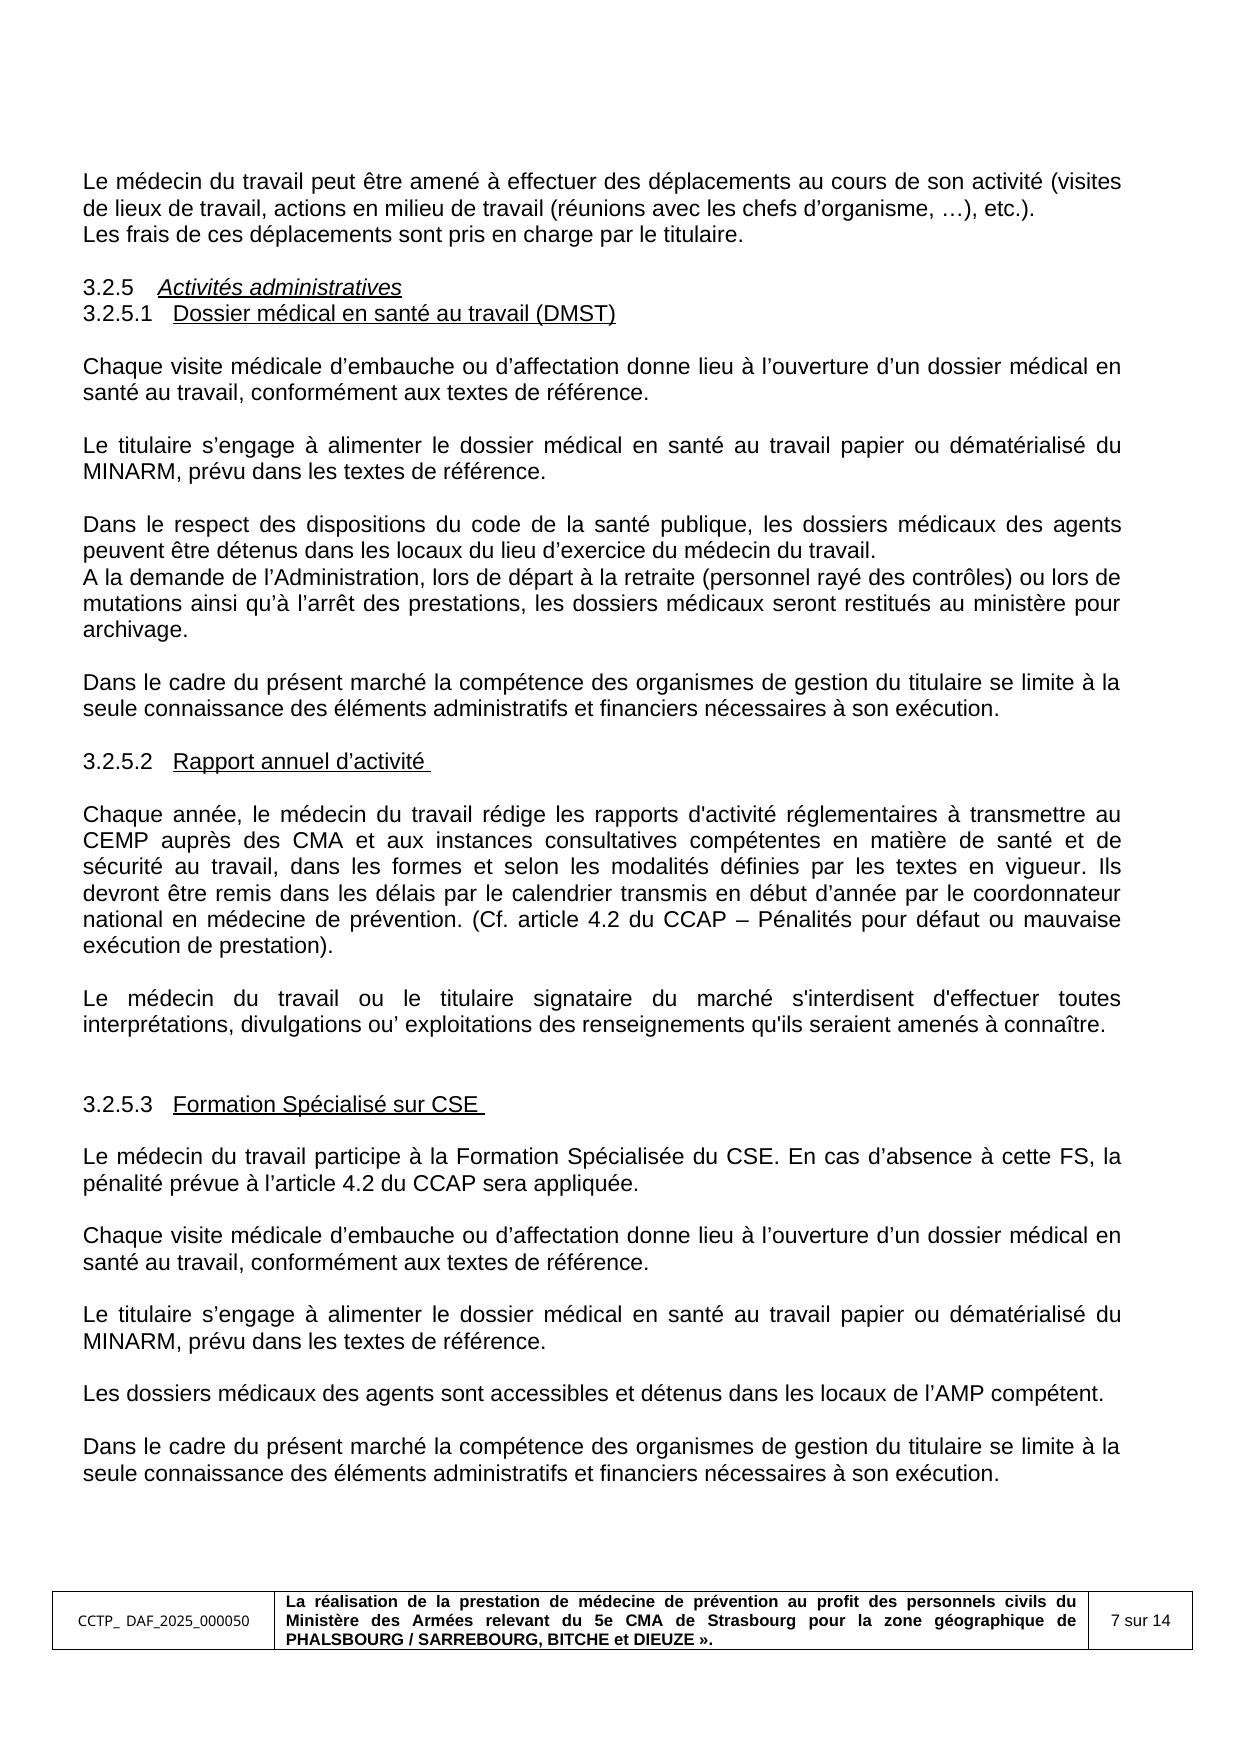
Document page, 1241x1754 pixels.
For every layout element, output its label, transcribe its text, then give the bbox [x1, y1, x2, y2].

text A la demande de l’Administration, lors de départ à la retraite (personnel rayé des contrôles) ou lors de mutations ainsi qu’à l’arrêt des prestations, les dossiers médicaux seront restitués au ministère pour archivage. [83, 563, 1122, 642]
text Chaque visite médicale d’embauche ou d’affectation donne lieu à l’ouverture d’un dossier médical en santé au travail, conformément aux textes de référence. [83, 353, 1122, 405]
list Dossier médical en santé au travail (DMST) [83, 300, 1122, 326]
text Le titulaire s’engage à alimenter le dossier médical en santé au travail papier ou dématérialisé du MINARM, prévu dans les textes de référence. [83, 1301, 1122, 1354]
text Dans le respect des dispositions du code de la santé publique, les dossiers médicaux des agents peuvent être détenus dans les locaux du lieu d’exercice du médecin du travail. [83, 511, 1122, 563]
text Chaque visite médicale d’embauche ou d’affectation donne lieu à l’ouverture d’un dossier médical en santé au travail, conformément aux textes de référence. [83, 1222, 1122, 1275]
text Le médecin du travail ou le titulaire signataire du marché s'interdisent d'effectuer toutes interprétations, divulgations ou’ exploitations des renseignements qu'ils seraient amenés à connaître. [83, 985, 1122, 1038]
text Dans le cadre du présent marché la compétence des organismes de gestion du titulaire se limite à la seule connaissance des éléments administratifs et financiers nécessaires à son exécution. [83, 1433, 1122, 1486]
list Formation Spécialisé sur CSE [83, 1091, 1122, 1117]
text Le médecin du travail participe à la Formation Spécialisée du CSE. En cas d’absence à cette FS, la pénalité prévue à l’article 4.2 du CCAP sera appliquée. [83, 1143, 1122, 1196]
list Activités administratives [83, 273, 1122, 300]
text Dans le cadre du présent marché la compétence des organismes de gestion du titulaire se limite à la seule connaissance des éléments administratifs et financiers nécessaires à son exécution. [83, 669, 1122, 722]
text Le médecin du travail peut être amené à effectuer des déplacements au cours de son activité (visites de lieux de travail, actions en milieu de travail (réunions avec les chefs d’organisme, …), etc.). [83, 168, 1122, 221]
text Le titulaire s’engage à alimenter le dossier médical en santé au travail papier ou dématérialisé du MINARM, prévu dans les textes de référence. [83, 432, 1122, 484]
text Les frais de ces déplacements sont pris en charge par le titulaire. [83, 221, 1122, 247]
list Rapport annuel d’activité [83, 748, 1122, 774]
text Les dossiers médicaux des agents sont accessibles et détenus dans les locaux de l’AMP compétent. [83, 1380, 1122, 1407]
text Chaque année, le médecin du travail rédige les rapports d'activité réglementaires à transmettre au CEMP auprès des CMA et aux instances consultatives compétentes en matière de santé et de sécurité au travail, dans les formes et selon les modalités définies par les textes en vigueur. Ils devront être remis dans les délais par le calendrier transmis en début d’année par le coordonnateur national en médecine de prévention. (Cf. article 4.2 du CCAP – Pénalités pour défaut ou mauvaise exécution de prestation). [83, 801, 1122, 959]
